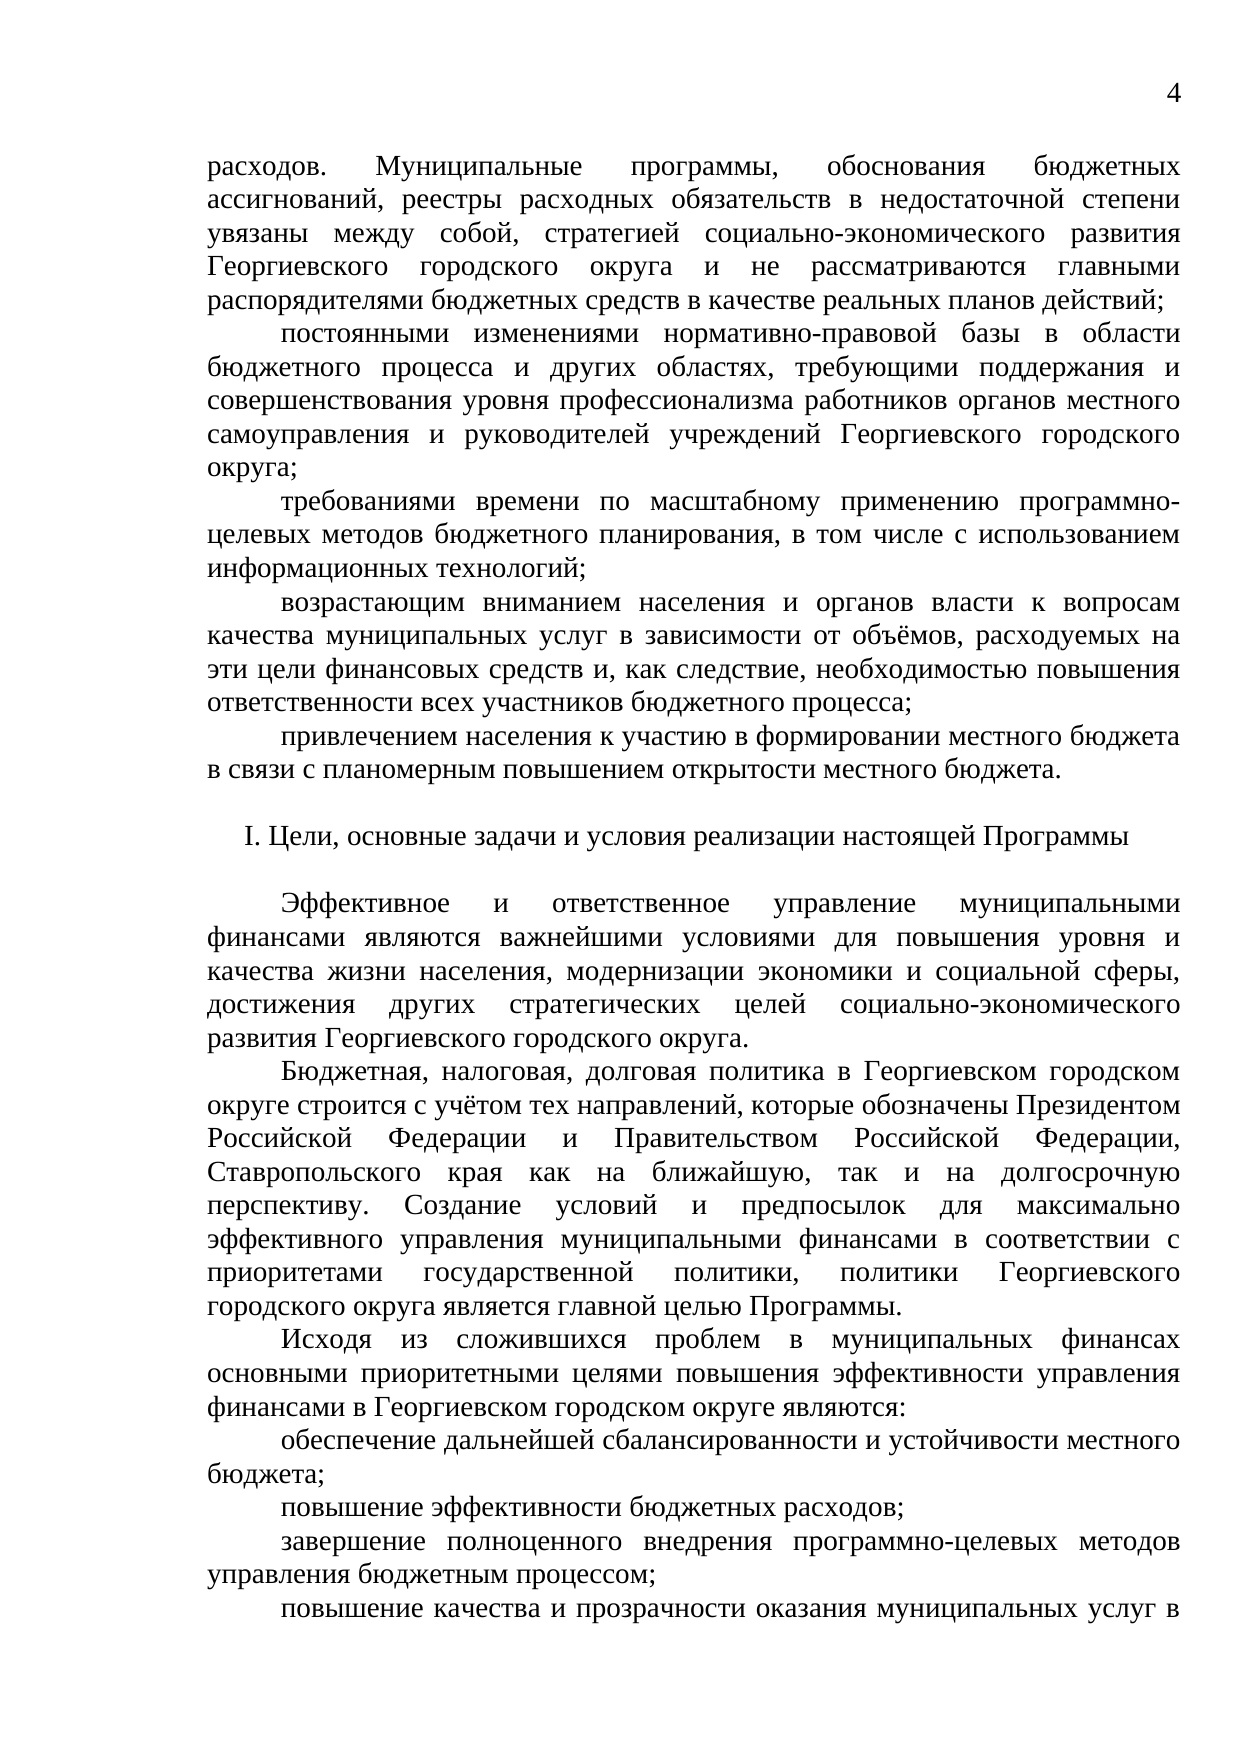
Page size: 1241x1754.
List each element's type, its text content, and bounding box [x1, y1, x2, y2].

text постоянными изменениями нормативно-правовой базы в области бюджетного процесса и других областях, требующими поддержания и совершенствования уровня профессионализма работников органов местного самоуправления и руководителей учреждений Георгиевского городского округа; [207, 315, 1181, 483]
text возрастающим вниманием населения и органов власти к вопросам качества муниципальных услуг в зависимости от объёмов, расходуемых на эти цели финансовых средств и, как следствие, необходимостью повышения ответственности всех участников бюджетного процесса; [207, 584, 1181, 718]
text I. Цели, основные задачи и условия реализации настоящей Программы [192, 818, 1181, 852]
text Бюджетная, налоговая, долговая политика в Георгиевском городском округе строится с учётом тех направлений, которые обозначены Президентом Российской Федерации и Правительством Российской Федерации, Ставропольского края как на ближайшую, так и на долгосрочную перспективу. Создание условий и предпосылок для максимально эффективного управления муниципальными финансами в соответствии с приоритетами государственной политики, политики Георгиевского городского округа является главной целью Программы. [207, 1053, 1181, 1322]
text требованиями времени по масштабному применению программно-целевых методов бюджетного планирования, в том числе с использованием информационных технологий; [207, 483, 1181, 584]
text Исходя из сложившихся проблем в муниципальных финансах основными приоритетными целями повышения эффективности управления финансами в Георгиевском городском округе являются: [207, 1322, 1181, 1422]
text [207, 148, 1181, 315]
text обеспечение дальнейшей сбалансированности и устойчивости местного бюджета; [207, 1422, 1181, 1489]
text привлечением населения к участию в формировании местного бюджета в связи с планомерным повышением открытости местного бюджета. [207, 718, 1181, 785]
text повышение эффективности бюджетных расходов; [207, 1489, 1181, 1523]
text завершение полноценного внедрения программно-целевых методов управления бюджетным процессом; [207, 1523, 1181, 1590]
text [207, 1590, 1181, 1623]
text Эффективное и ответственное управление муниципальными финансами являются важнейшими условиями для повышения уровня и качества жизни населения, модернизации экономики и социальной сферы, достижения других стратегических целей социально-экономического развития Георгиевского городского округа. [207, 886, 1181, 1053]
